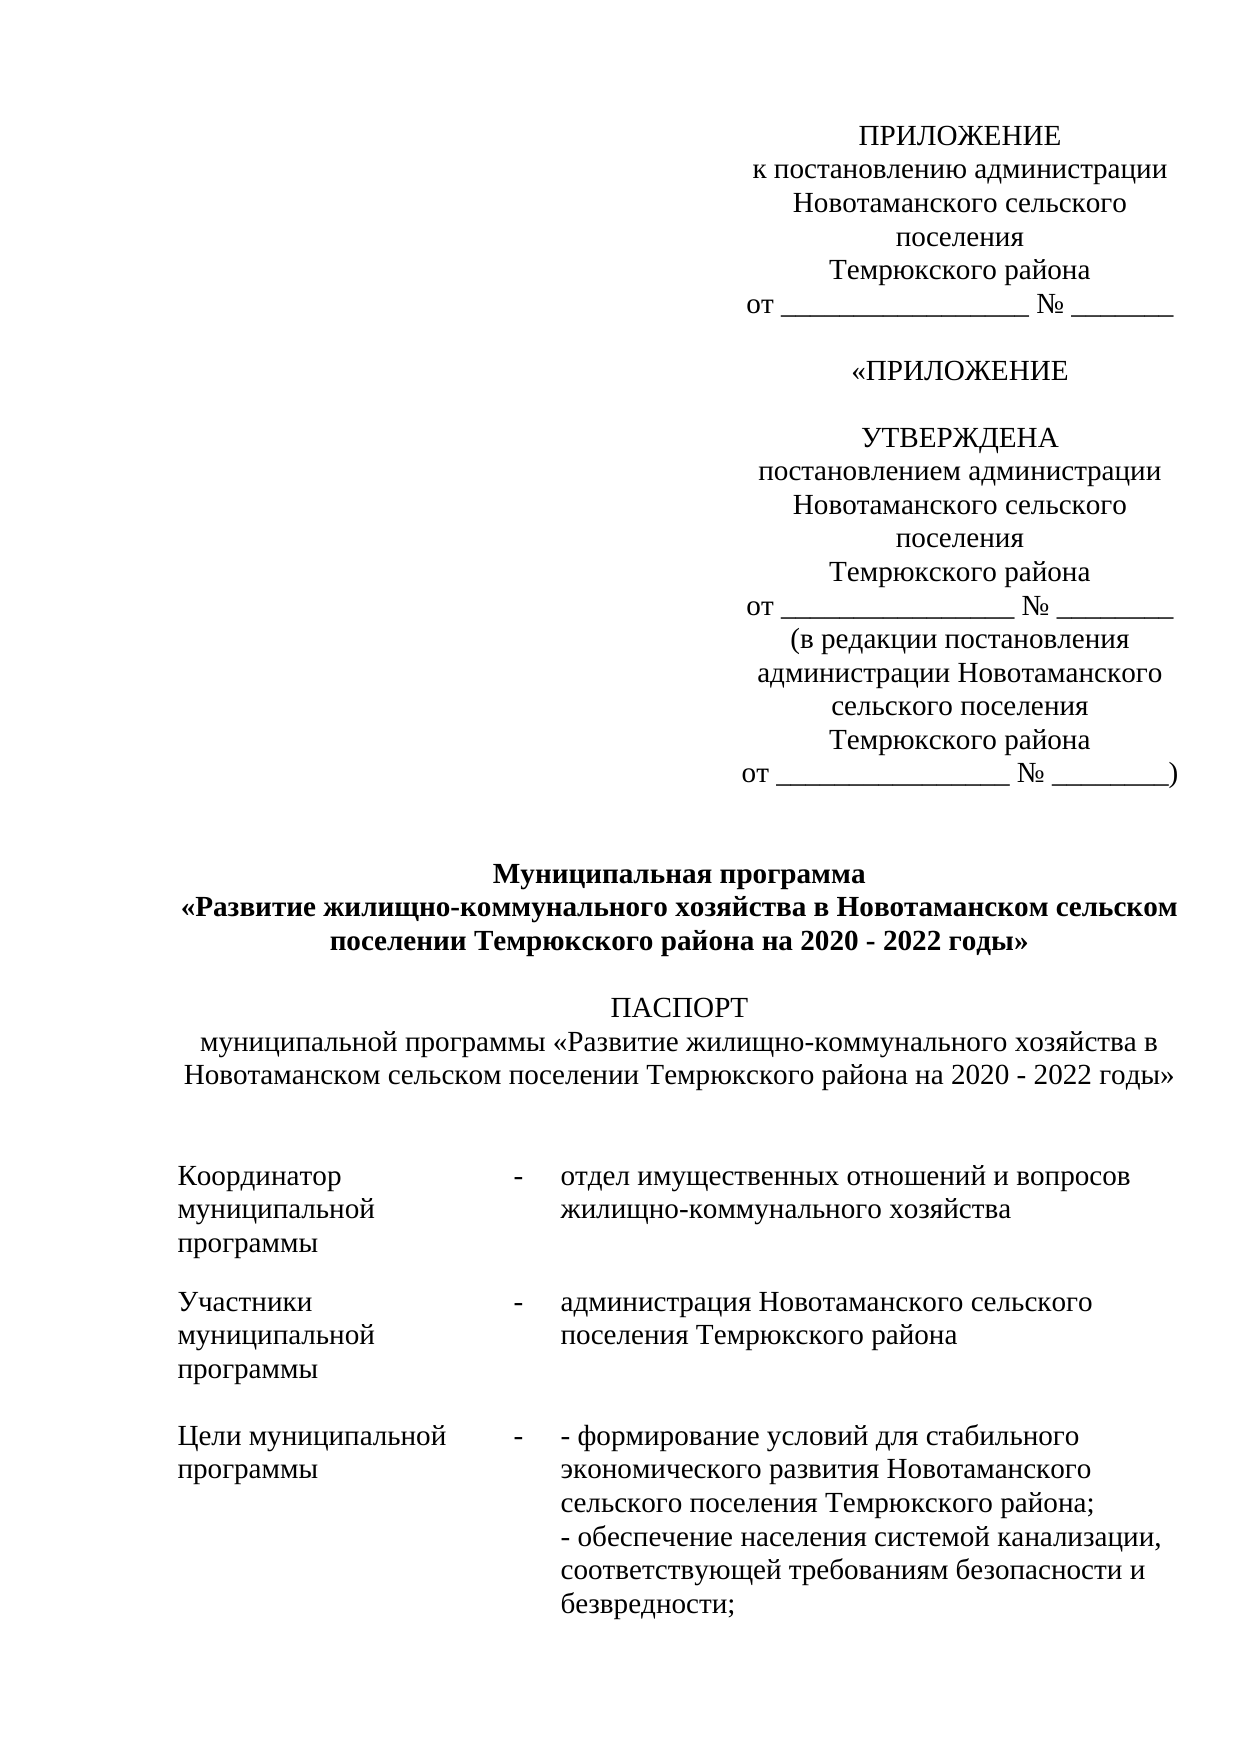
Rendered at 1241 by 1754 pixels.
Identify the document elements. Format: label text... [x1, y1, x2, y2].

text от _________________ № _______ [738, 286, 1181, 319]
text администрации Новотаманского сельского поселения [738, 655, 1181, 722]
table_header - [502, 1158, 549, 1284]
text к постановлению администрации [738, 152, 1181, 185]
table_cell администрация Новотаманского сельского поселения Темрюкского района [549, 1284, 1181, 1418]
table_header отдел имущественных отношений и вопросов жилищно-коммунального хозяйства [549, 1158, 1181, 1284]
text Новотаманского сельского поселения [738, 185, 1181, 252]
text Новотаманского сельского поселения [738, 487, 1181, 554]
text Муниципальная программа [177, 856, 1181, 889]
text постановлением администрации [738, 453, 1181, 487]
text ПАСПОРТ [177, 990, 1181, 1024]
text от ________________ № ________) [738, 755, 1181, 789]
text УТВЕРЖДЕНА [738, 420, 1181, 453]
text «Развитие жилищно-коммунального хозяйства в Новотаманском сельском поселении Темрюкского района на 2020 - 2022 годы» [177, 889, 1181, 957]
text ПРИЛОЖЕНИЕ [738, 118, 1181, 152]
text муниципальной программы «Развитие жилищно-коммунального хозяйства в Новотаманском сельском поселении Темрюкского района на 2020 - 2022 годы» [177, 1024, 1181, 1091]
text Темрюкского района [738, 252, 1181, 286]
text Темрюкского района [738, 554, 1181, 588]
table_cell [166, 1418, 502, 1636]
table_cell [549, 1418, 1181, 1636]
text (в редакции постановления [738, 621, 1181, 655]
table_cell - [502, 1284, 549, 1418]
table_cell Участники муниципальной программы [166, 1284, 502, 1418]
text Темрюкского района [738, 722, 1181, 755]
table_header Координатор муниципальной программы [166, 1158, 502, 1284]
text «ПРИЛОЖЕНИЕ [738, 353, 1181, 386]
text от ________________ № ________ [738, 588, 1181, 621]
table_cell - [502, 1418, 549, 1636]
